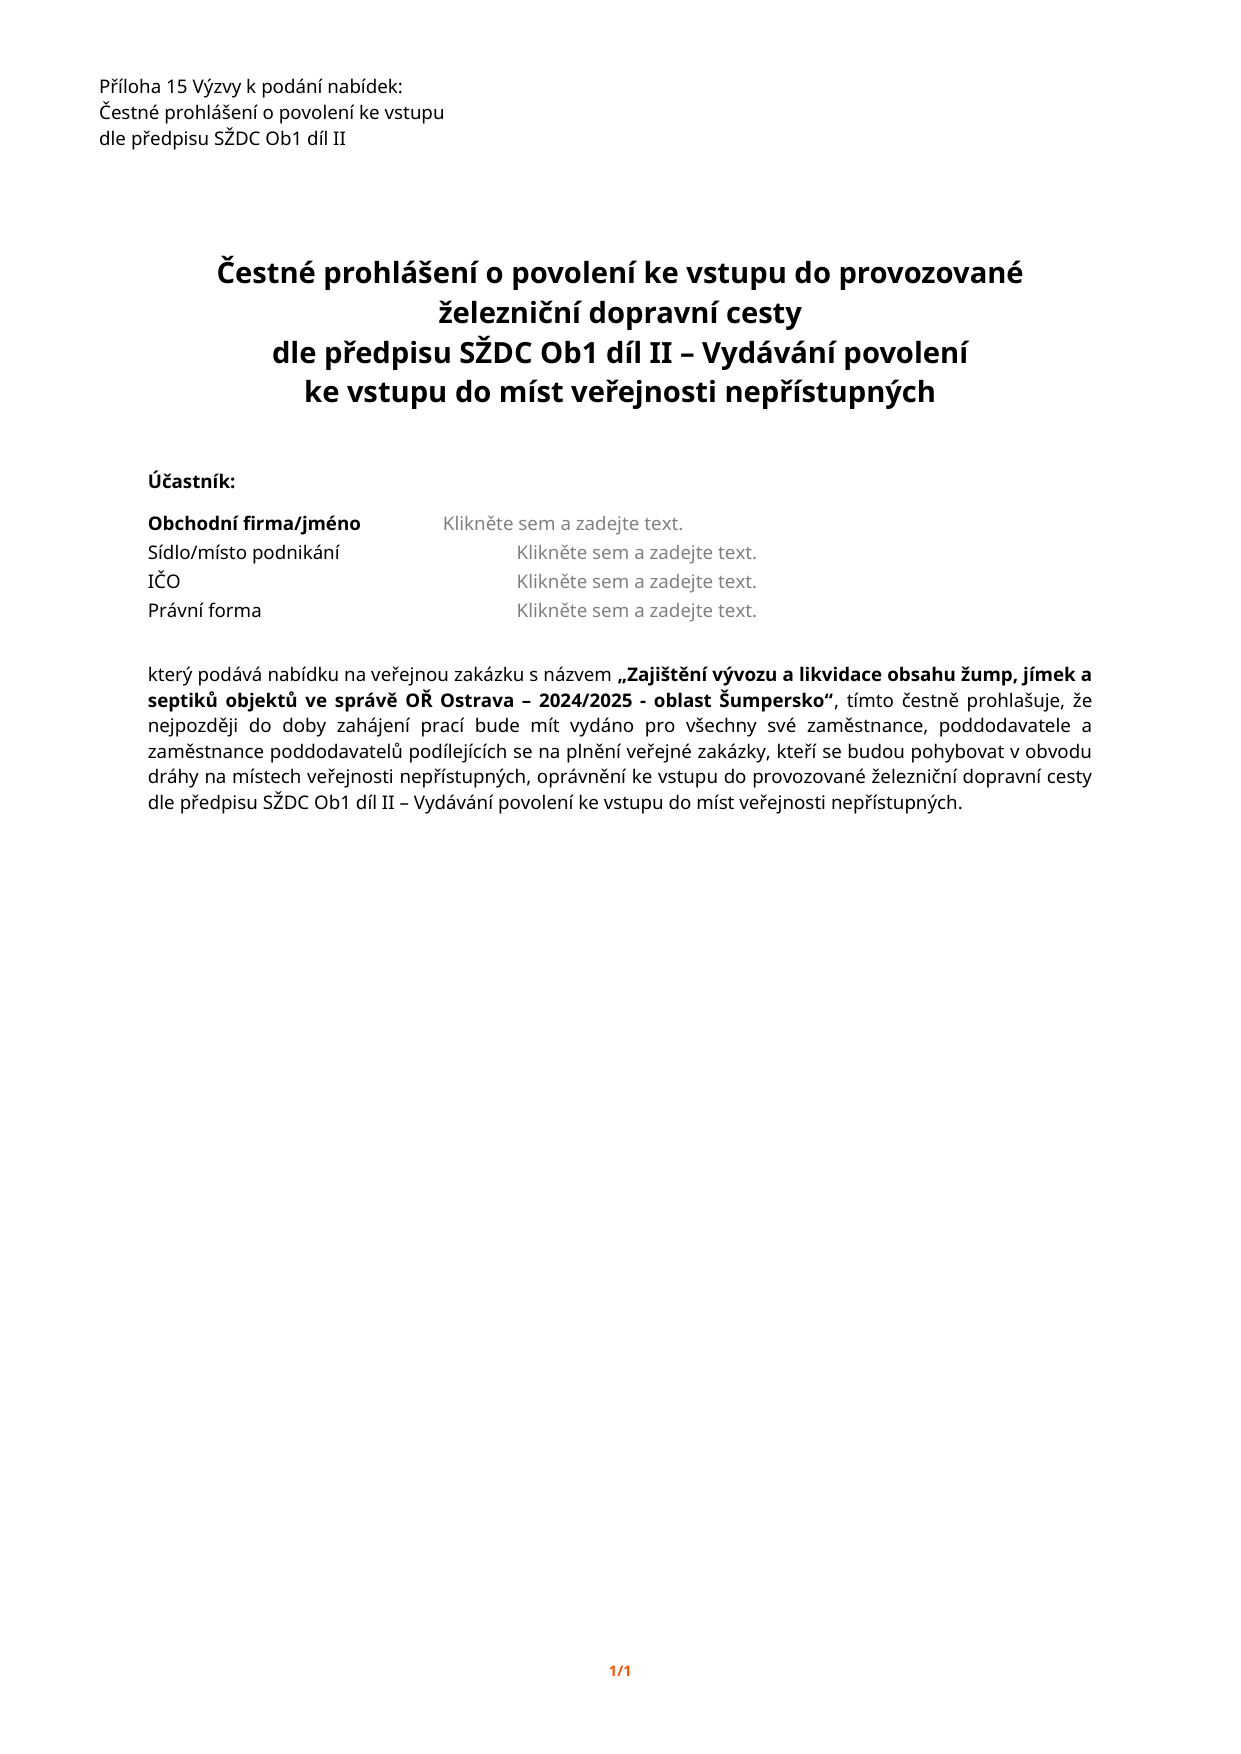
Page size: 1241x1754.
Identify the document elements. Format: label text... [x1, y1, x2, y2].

text Účastník: [148, 464, 1093, 495]
text Sídlo/místo podnikání [148, 536, 1093, 565]
title Čestné prohlášení o povolení ke vstupu do provozované železniční dopravní cesty [148, 253, 1093, 332]
text IČO [148, 565, 1093, 594]
text Obchodní firma/jméno [148, 507, 1093, 536]
title ke vstupu do míst veřejnosti nepřístupných [148, 372, 1093, 411]
title dle předpisu SŽDC Ob1 díl II – Vydávání povolení [148, 332, 1093, 372]
text Právní forma [148, 594, 1093, 623]
text který podává nabídku na veřejnou zakázku s názvem „Zajištění vývozu a likvidace obsahu žump, jímek a septiků objektů ve správě OŘ Ostrava – 2024/2025 - oblast Šumpersko“, tímto čestně prohlašuje, že nejpozději do doby zahájení prací bude mít vydáno pro všechny své zaměstnance, poddodavatele a zaměstnance poddodavatelů podílejících se na plnění veřejné zakázky, kteří se budou pohybovat v obvodu dráhy na místech veřejnosti nepřístupných, oprávnění ke vstupu do provozované železniční dopravní cesty dle předpisu SŽDC Ob1 díl II – Vydávání povolení ke vstupu do míst veřejnosti nepřístupných. [148, 661, 1093, 814]
